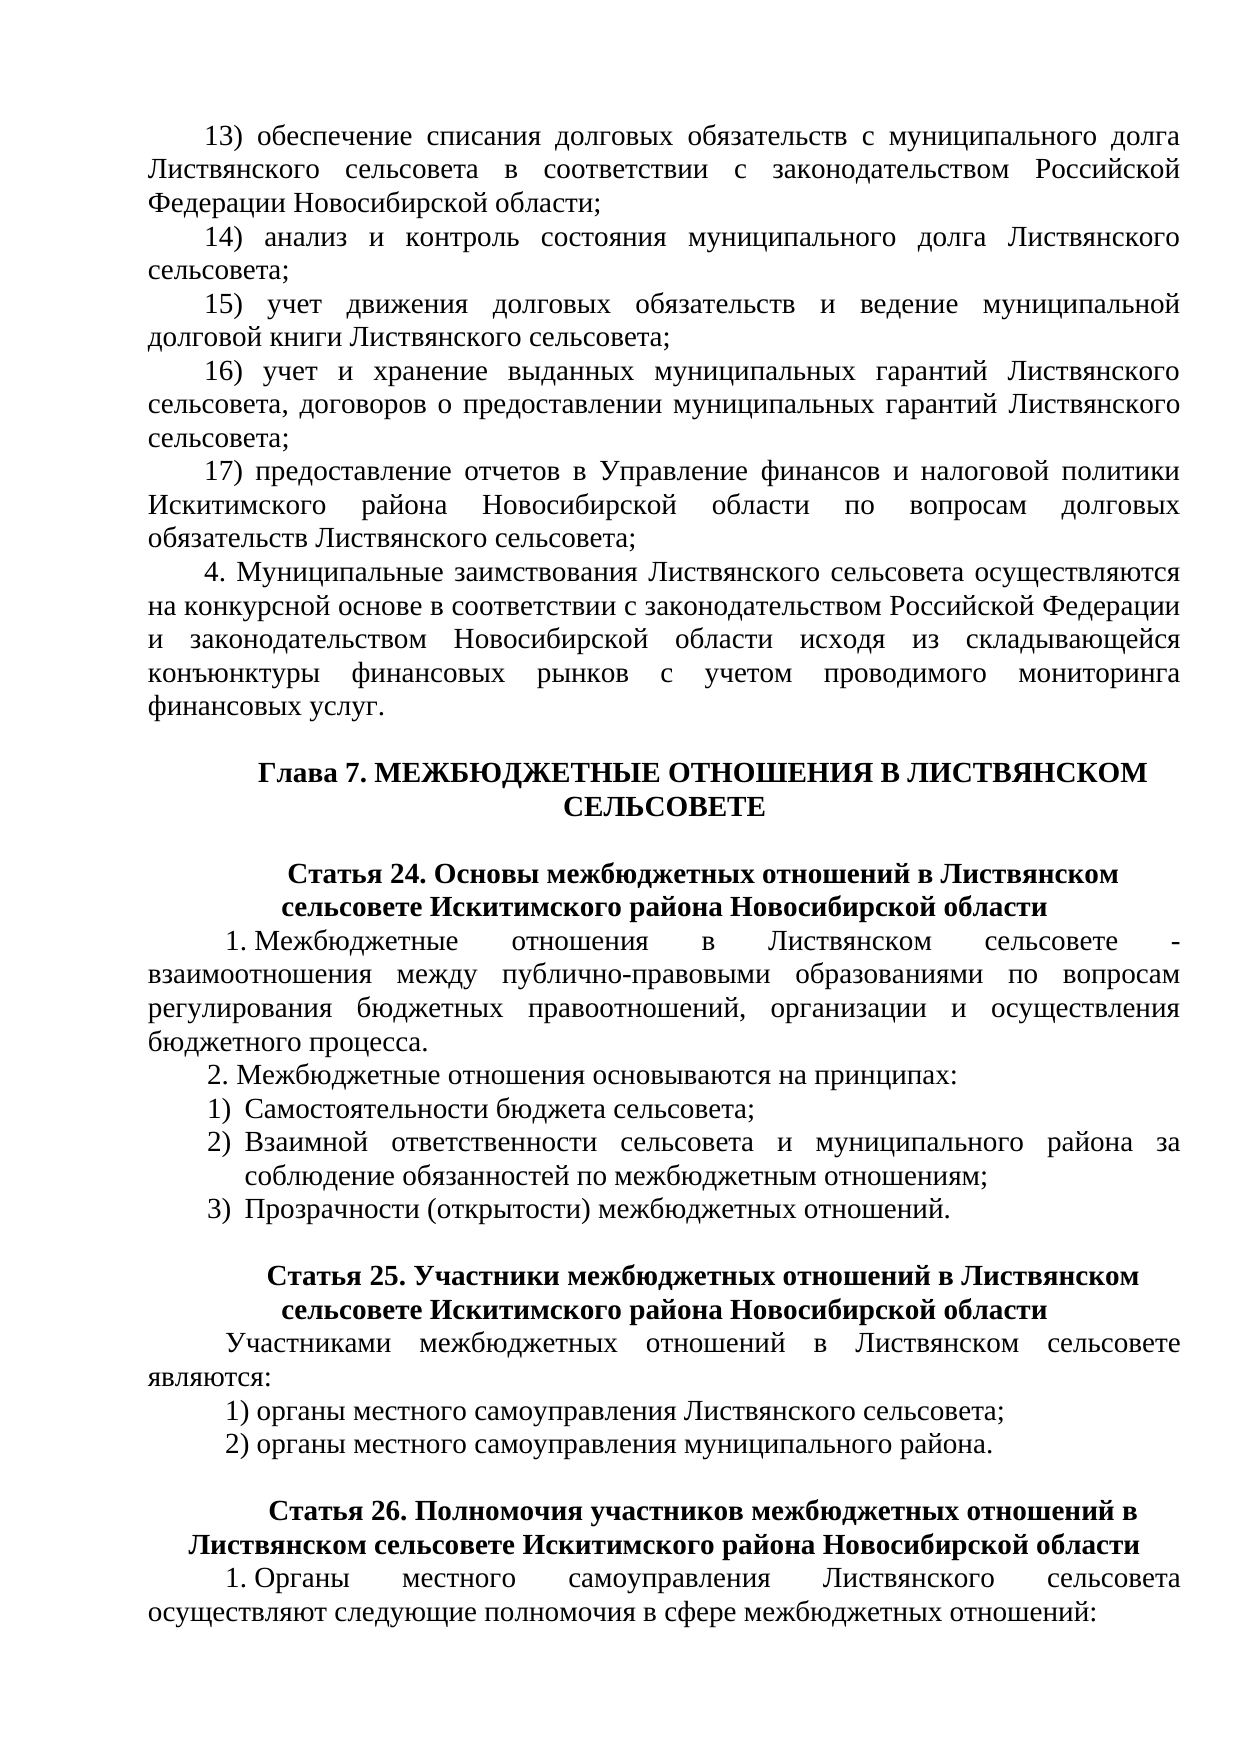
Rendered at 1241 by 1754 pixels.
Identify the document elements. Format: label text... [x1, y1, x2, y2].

list Самостоятельности бюджета сельсовета; [207, 1091, 1181, 1124]
text 1. Межбюджетные отношения в Листвянском сельсовете - взаимоотношения между публично-правовыми образованиями по вопросам регулирования бюджетных правоотношений, организации и осуществления бюджетного процесса. [148, 923, 1181, 1057]
text Статья 26. Полномочия участников межбюджетных отношений в Листвянском сельсовете Искитимского района Новосибирской области [148, 1493, 1181, 1560]
text 16) учет и хранение выданных муниципальных гарантий Листвянского сельсовета, договоров о предоставлении муниципальных гарантий Листвянского сельсовета; [148, 353, 1181, 453]
text 4. Муниципальные заимствования Листвянского сельсовета осуществляются на конкурсной основе в соответствии с законодательством Российской Федерации и законодательством Новосибирской области исходя из складывающейся конъюнктуры финансовых рынков с учетом проводимого мониторинга финансовых услуг. [148, 554, 1181, 722]
list Взаимной ответственности сельсовета и муниципального района за соблюдение обязанностей по межбюджетным отношениям; [207, 1124, 1181, 1191]
list Прозрачности (открытости) межбюджетных отношений. [207, 1191, 1181, 1225]
text 13) обеспечение списания долговых обязательств с муниципального долга Листвянского сельсовета в соответствии с законодательством Российской Федерации Новосибирской области; [148, 118, 1181, 219]
text Статья 24. Основы межбюджетных отношений в Листвянском сельсовете Искитимского района Новосибирской области [148, 856, 1181, 923]
text 17) предоставление отчетов в Управление финансов и налоговой политики Искитимского района Новосибирской области по вопросам долговых обязательств Листвянского сельсовета; [148, 453, 1181, 554]
text 15) учет движения долговых обязательств и ведение муниципальной долговой книги Листвянского сельсовета; [148, 286, 1181, 353]
text 1) органы местного самоуправления Листвянского сельсовета; [148, 1393, 1181, 1426]
text 2. Межбюджетные отношения основываются на принципах: [207, 1057, 1181, 1091]
text 14) анализ и контроль состояния муниципального долга Листвянского сельсовета; [148, 219, 1181, 286]
text Статья 25. Участники межбюджетных отношений в Листвянском сельсовете Искитимского района Новосибирской области [148, 1258, 1181, 1326]
text 1. Органы местного самоуправления Листвянского сельсовета осуществляют следующие полномочия в сфере межбюджетных отношений: [148, 1560, 1181, 1627]
text Участниками межбюджетных отношений в Листвянском сельсовете являются: [148, 1326, 1181, 1393]
title Глава 7. МЕЖБЮДЖЕТНЫЕ ОТНОШЕНИЯ В ЛИСТВЯНСКОМ СЕЛЬСОВЕТЕ [148, 755, 1181, 822]
text 2) органы местного самоуправления муниципального района. [148, 1426, 1181, 1460]
